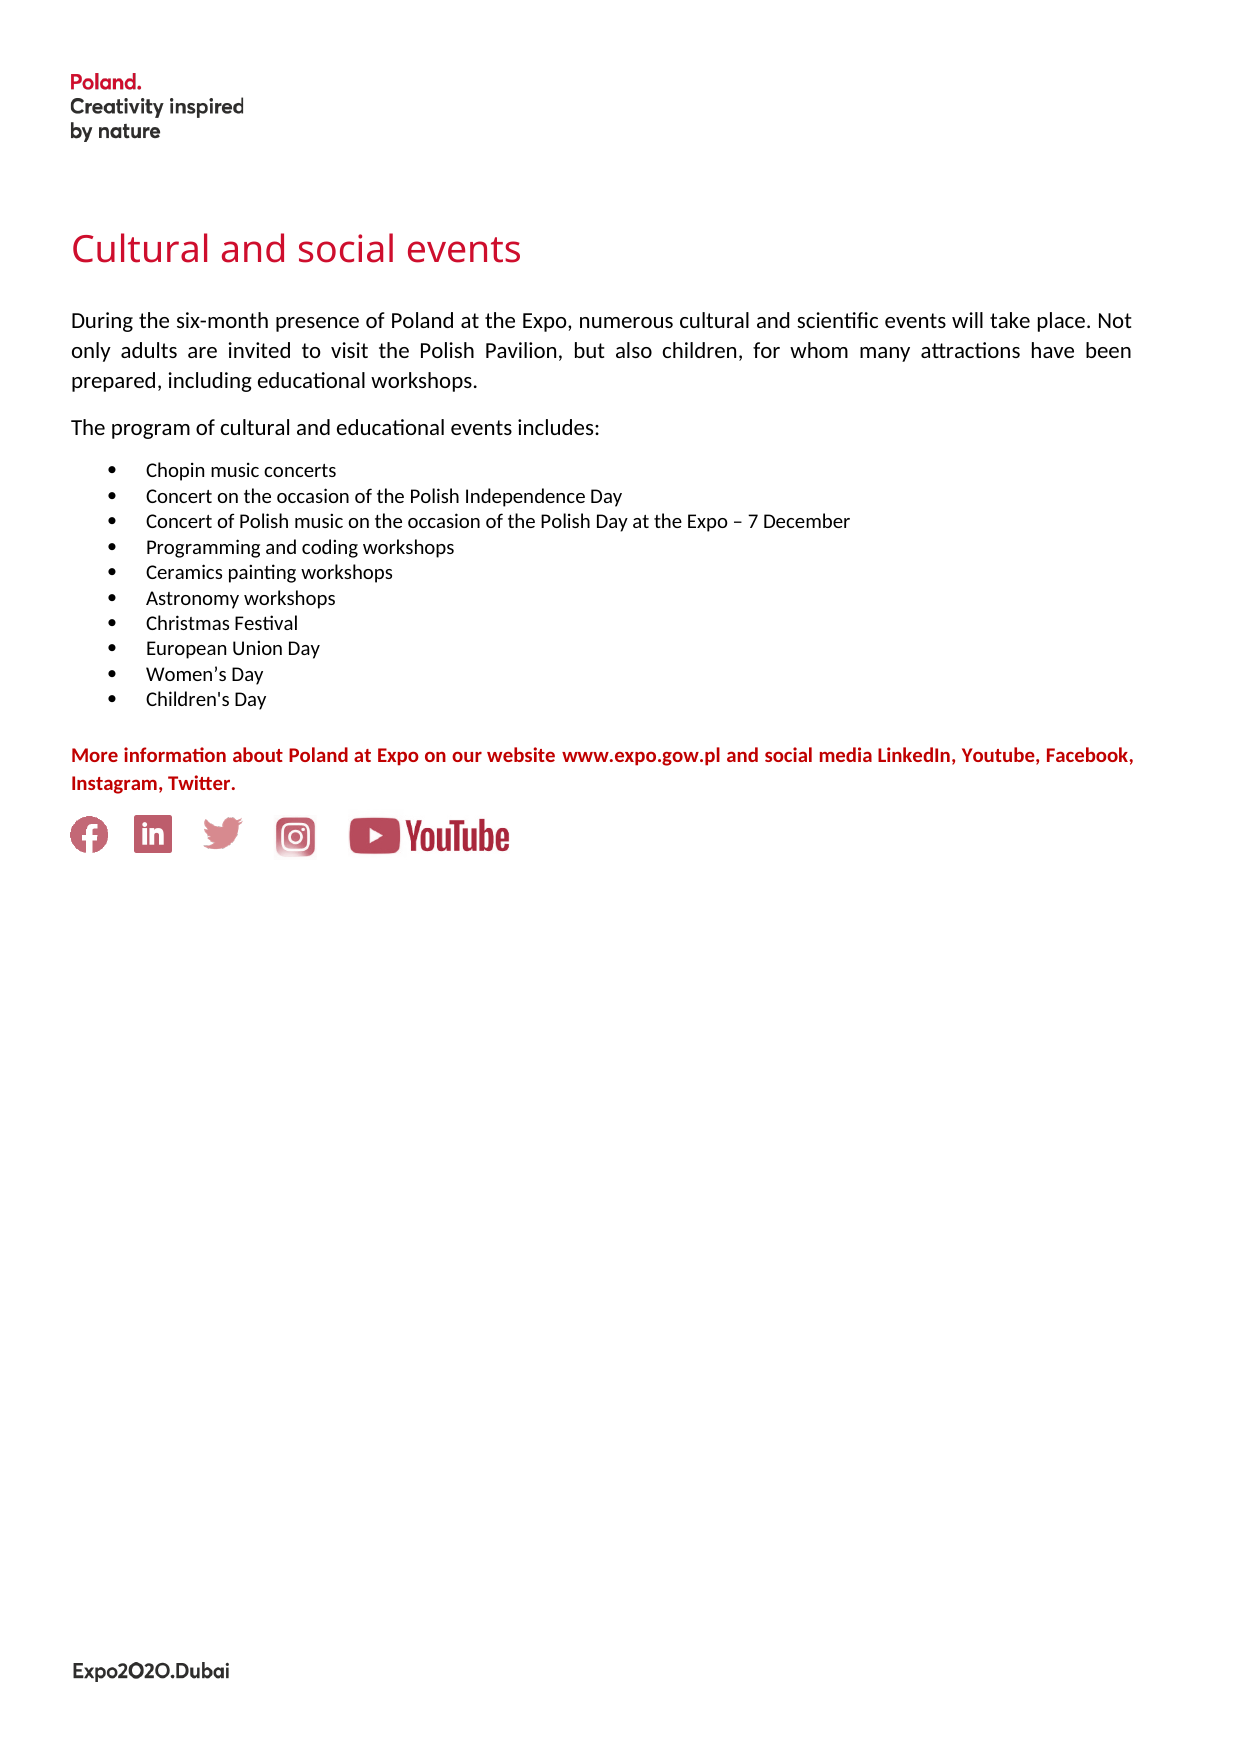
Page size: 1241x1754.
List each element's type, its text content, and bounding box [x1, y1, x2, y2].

list Chopin music concerts [108, 458, 1134, 483]
text More information about Poland at Expo on our website www.expo.gow.pl and social media LinkedIn, Youtube, Facebook, Instagram, Twitter. [71, 742, 1134, 795]
list Programming and coding workshops [108, 534, 1134, 559]
list Concert of Polish music on the occasion of the Polish Day at the Expo – 7 December [108, 508, 1134, 534]
picture [197, 808, 248, 858]
list Ceramics painting workshops [108, 559, 1134, 585]
list Astronomy workshops [108, 585, 1134, 610]
list Concert on the occasion of the Polish Independence Day [108, 483, 1134, 508]
list Women’s Day [108, 661, 1134, 686]
picture [70, 1662, 232, 1682]
list Children's Day [108, 686, 1134, 712]
subtitle Cultural and social events [71, 222, 1134, 272]
list European Union Day [108, 636, 1134, 661]
text The program of cultural and educational events includes: [71, 413, 1134, 441]
text During the six-month presence of Poland at the Expo, numerous cultural and scientific events will take place. Not only adults are invited to visit the Polish Pavilion, but also children, for whom many attractions have been prepared, including educational workshops. [71, 306, 1134, 394]
picture [70, 73, 244, 142]
list Christmas Festival [108, 610, 1134, 636]
